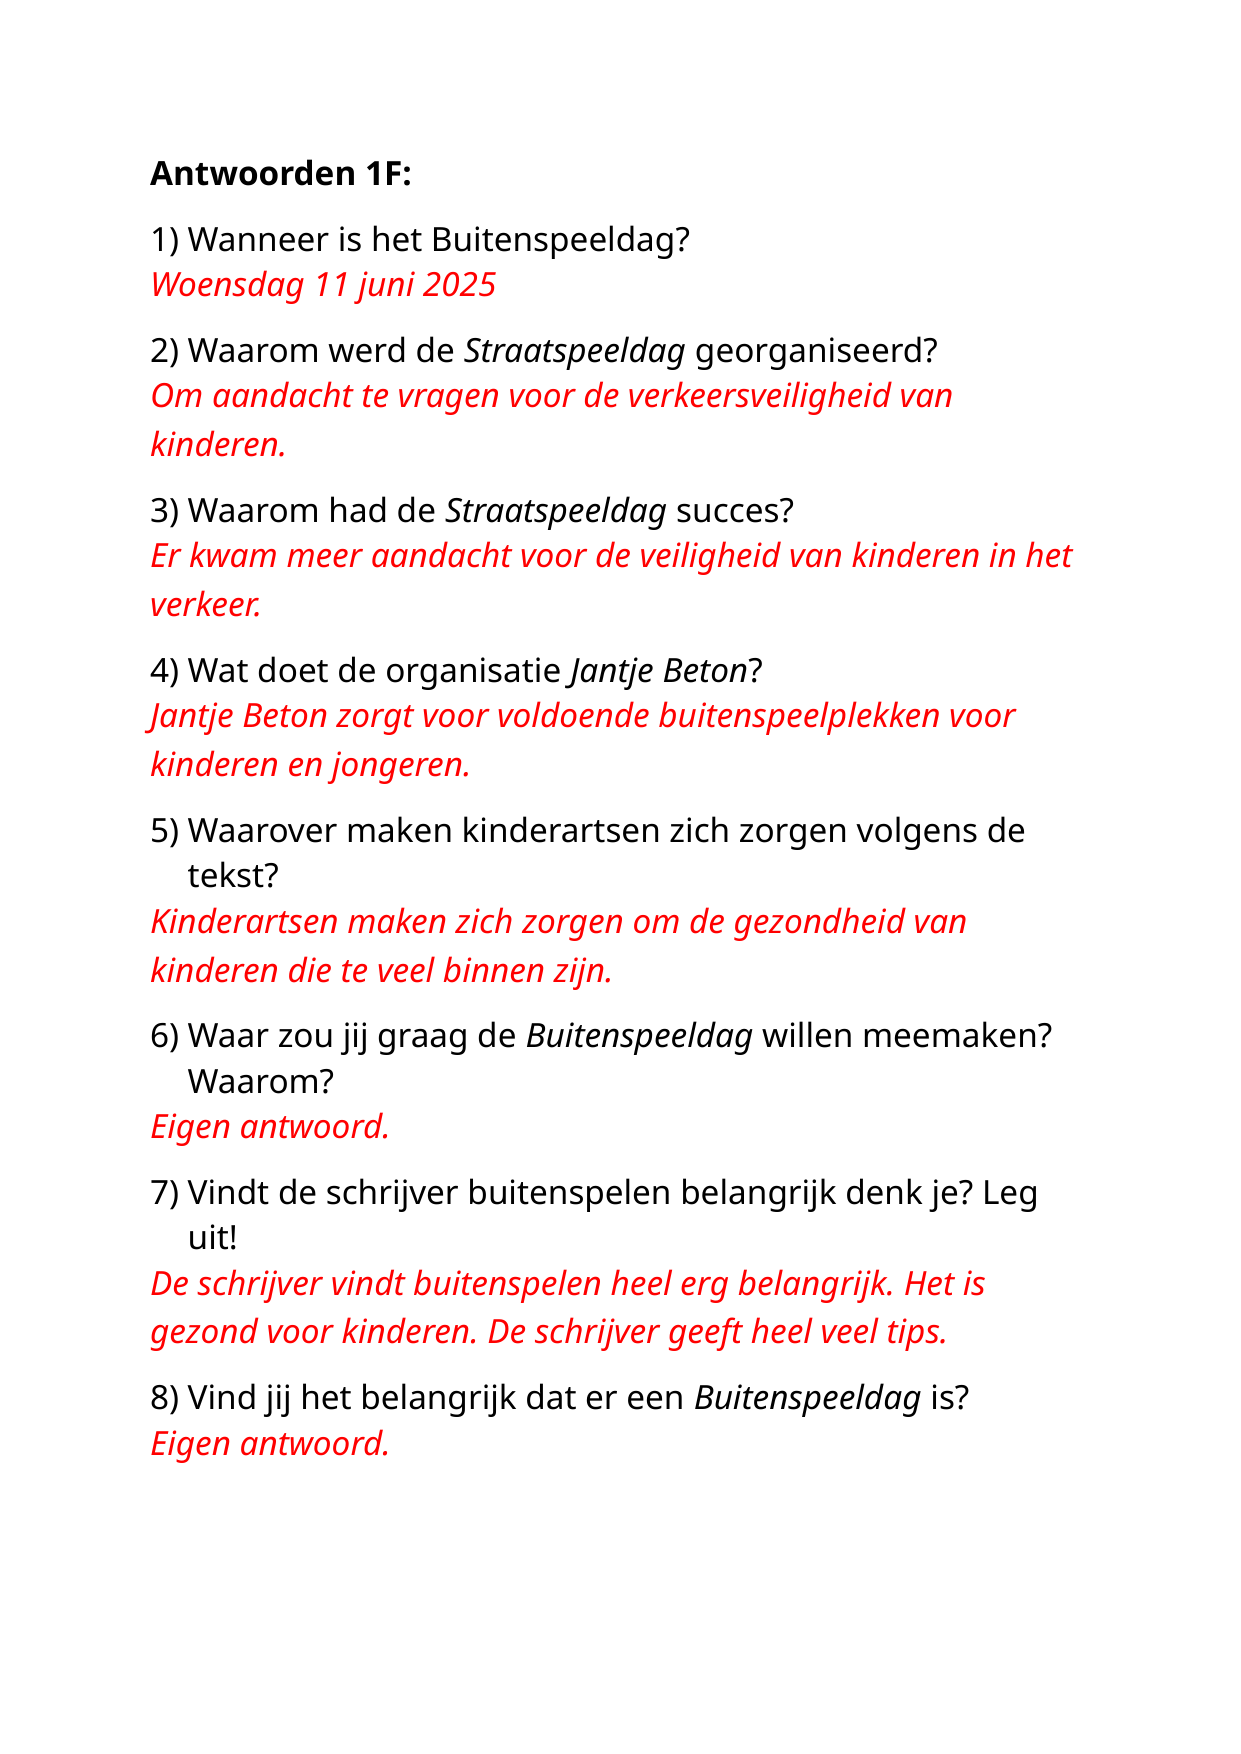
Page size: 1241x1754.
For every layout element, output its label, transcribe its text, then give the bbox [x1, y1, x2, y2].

text De schrijver vindt buitenspelen heel erg belangrijk. Het is gezond voor kinderen. De schrijver geeft heel veel tips. [150, 1259, 1090, 1354]
text Antwoorden 1F: [150, 150, 1090, 195]
text Kinderartsen maken zich zorgen om de gezondheid van kinderen die te veel binnen zijn. [150, 897, 1090, 992]
list Wanneer is het Buitenspeeldag? [150, 216, 1090, 261]
list Wat doet de organisatie Jantje Beton? [150, 647, 1090, 692]
text Om aandacht te vragen voor de verkeersveiligheid van kinderen. [150, 372, 1090, 466]
list Waar zou jij graag de Buitenspeeldag willen meemaken? Waarom? [150, 1012, 1090, 1103]
list Waarom had de Straatspeeldag succes? [150, 487, 1090, 532]
text Er kwam meer aandacht voor de veiligheid van kinderen in het verkeer. [150, 532, 1090, 626]
list Vindt de schrijver buitenspelen belangrijk denk je? Leg uit! [150, 1168, 1090, 1259]
text Eigen antwoord. [150, 1419, 1090, 1465]
text Jantje Beton zorgt voor voldoende buitenspeelplekken voor kinderen en jongeren. [150, 692, 1090, 786]
list Vind jij het belangrijk dat er een Buitenspeeldag is? [150, 1374, 1090, 1419]
text Woensdag 11 juni 2025 [150, 261, 1090, 306]
list Waarover maken kinderartsen zich zorgen volgens de tekst? [150, 807, 1090, 897]
list Waarom werd de Straatspeeldag georganiseerd? [150, 327, 1090, 372]
text Eigen antwoord. [150, 1103, 1090, 1148]
